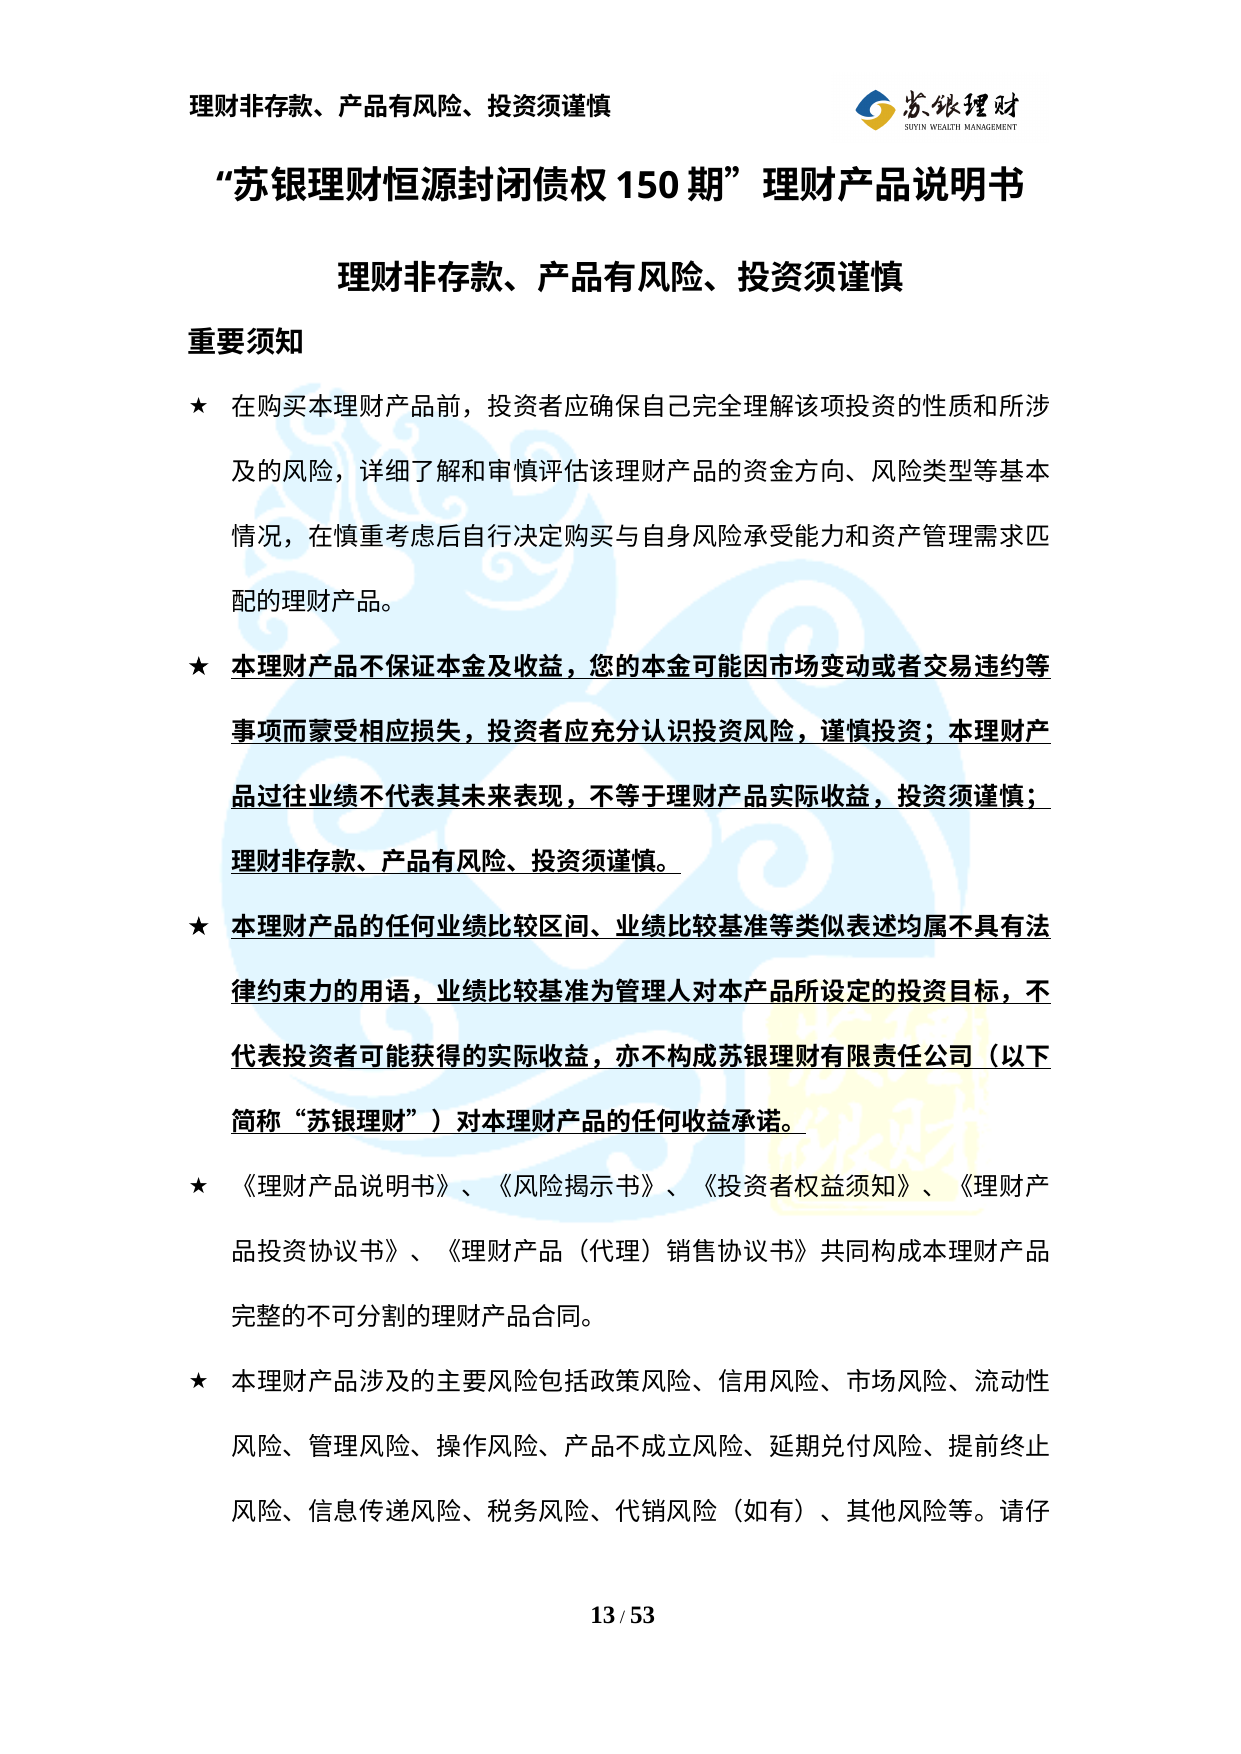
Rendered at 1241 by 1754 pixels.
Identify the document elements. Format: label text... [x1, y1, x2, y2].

list 本理财产品涉及的主要风险包括政策风险、信用风险、市场风险、流动性风险、管理风险、操作风险、产品不成立风险、延期兑付风险、提前终止风险、信息传递风险、税务风险、代销风险（如有）、其他风险等。请仔细阅读《“苏银理财恒源封闭债权150期”理财产品风险揭示书》的“风险揭示”部分。 [187, 1347, 1053, 1542]
list 本理财产品不保证本金及收益，您的本金可能因市场变动或者交易违约等事项而蒙受相应损失，投资者应充分认识投资风险，谨慎投资；本理财产品过往业绩不代表其未来表现，不等于理财产品实际收益，投资须谨慎；理财非存款、产品有风险、投资须谨慎。 [187, 632, 1053, 892]
text 理财非存款、产品有风险、投资须谨慎 [187, 242, 1053, 307]
picture [831, 72, 1049, 143]
list 在购买本理财产品前，投资者应确保自己完全理解该项投资的性质和所涉及的风险，详细了解和审慎评估该理财产品的资金方向、风险类型等基本情况，在慎重考虑后自行决定购买与自身风险承受能力和资产管理需求匹配的理财产品。 [187, 372, 1053, 632]
text 重要须知 [187, 307, 1053, 372]
list 《理财产品说明书》、《风险揭示书》、《投资者权益须知》、《理财产品投资协议书》、《理财产品（代理）销售协议书》共同构成本理财产品完整的不可分割的理财产品合同。 [187, 1152, 1053, 1347]
list 本理财产品的任何业绩比较区间、业绩比较基准等类似表述均属不具有法律约束力的用语，业绩比较基准为管理人对本产品所设定的投资目标，不代表投资者可能获得的实际收益，亦不构成苏银理财有限责任公司（以下简称“苏银理财”）对本理财产品的任何收益承诺。 [187, 892, 1053, 1152]
text “苏银理财恒源封闭债权150期”理财产品说明书 [187, 150, 1053, 215]
